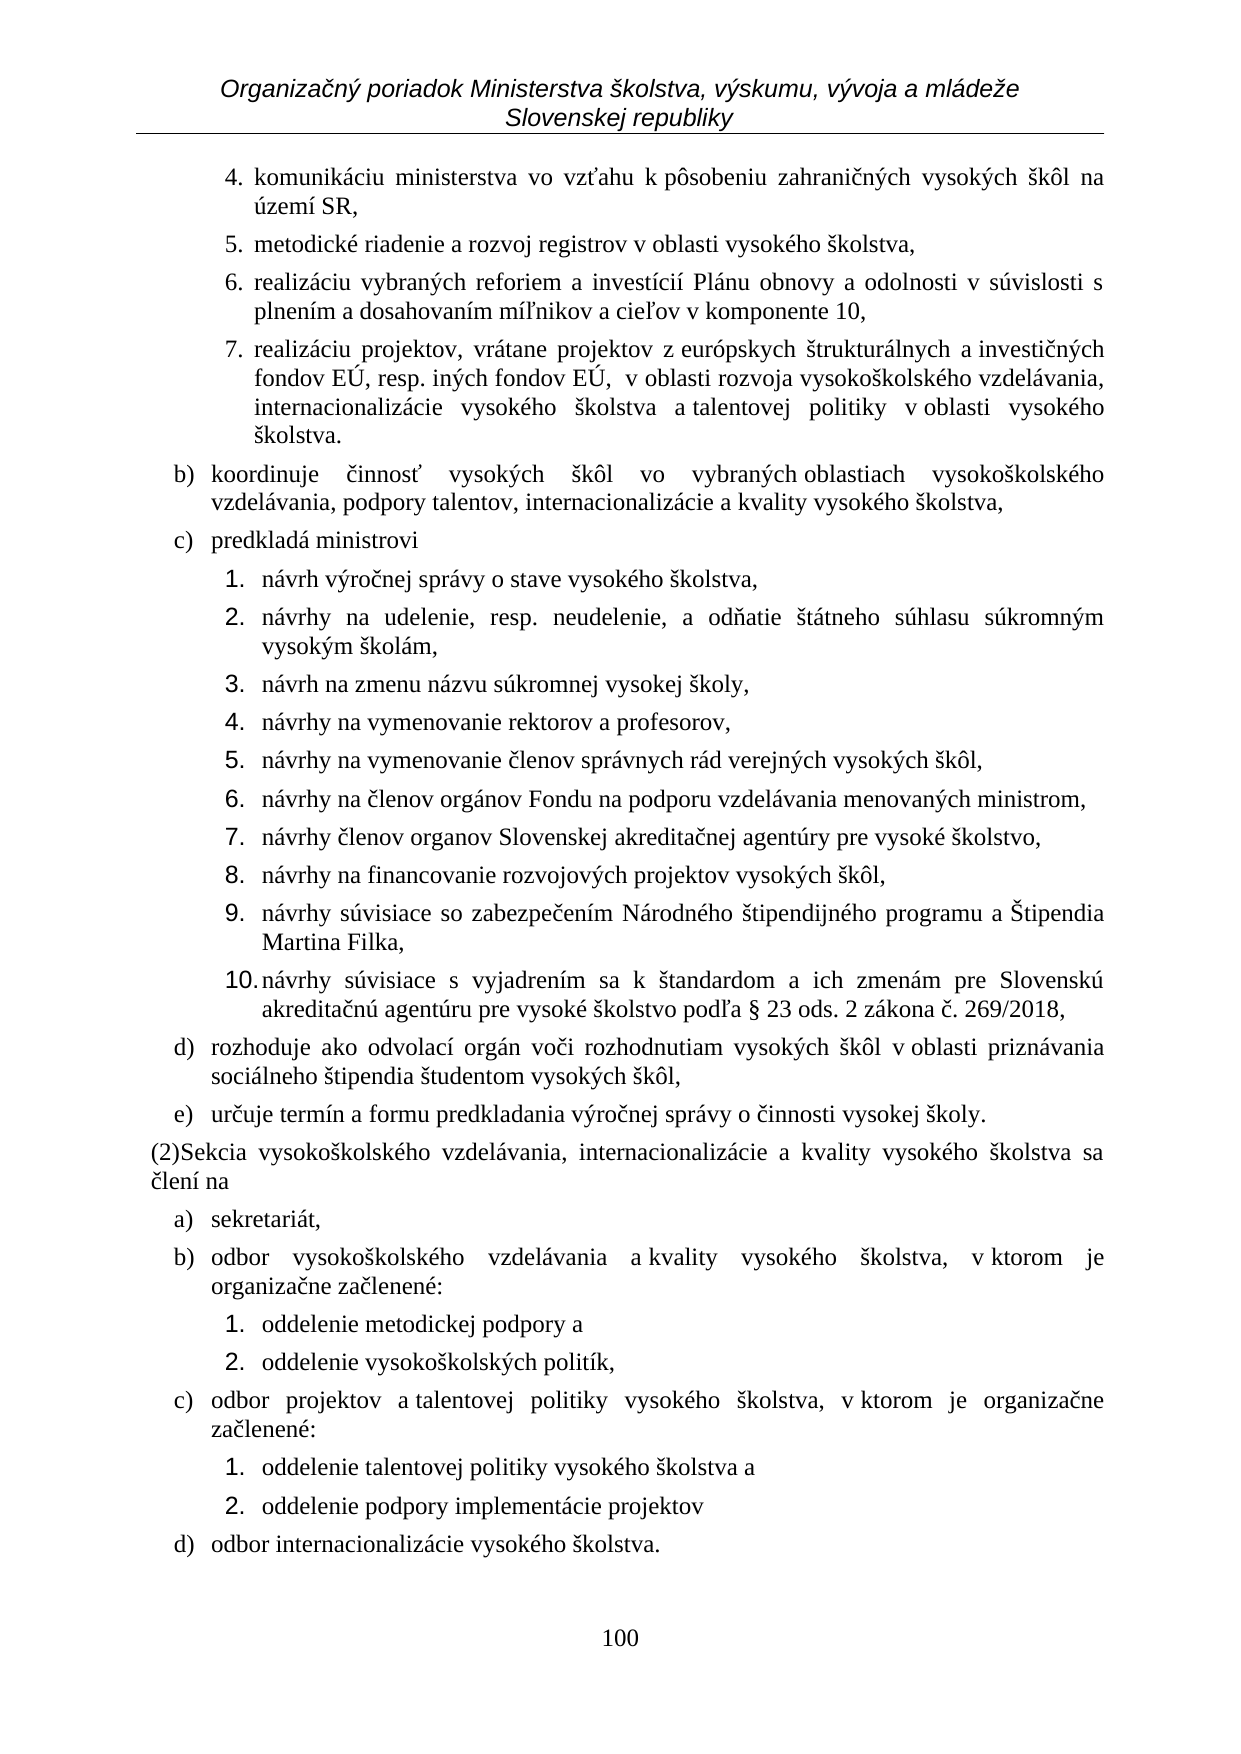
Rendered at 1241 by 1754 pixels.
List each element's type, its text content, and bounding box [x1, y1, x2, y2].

list sekretariát, [174, 1204, 1104, 1233]
list návrhy na vymenovanie rektorov a profesorov, [224, 707, 1104, 736]
list návrhy súvisiace s vyjadrením sa k štandardom a ich zmenám pre Slovenskú akreditačnú agentúru pre vysoké školstvo podľa § 23 ods. 2 zákona č. 269/2018, [224, 965, 1104, 1023]
list návrhy na udelenie, resp. neudelenie, a odňatie štátneho súhlasu súkromným vysokým školám, [224, 602, 1104, 659]
list odbor internacionalizácie vysokého školstva. [174, 1529, 1104, 1558]
list návrhy členov organov Slovenskej akreditačnej agentúry pre vysoké školstvo, [224, 822, 1104, 851]
list Sekcia vysokoškolského vzdelávania, internacionalizácie a kvality vysokého školstva sa člení na [151, 1137, 1104, 1195]
list návrhy na financovanie rozvojových projektov vysokých škôl, [224, 860, 1104, 889]
list určuje termín a formu predkladania výročnej správy o činnosti vysokej školy. [174, 1099, 1104, 1128]
list návrhy na vymenovanie členov správnych rád verejných vysokých škôl, [224, 745, 1104, 774]
list koordinuje činnosť vysokých škôl vo vybraných oblastiach vysokoškolského vzdelávania, podpory talentov, internacionalizácie a kvality vysokého školstva, [174, 459, 1104, 516]
list rozhoduje ako odvolací orgán voči rozhodnutiam vysokých škôl v oblasti priznávania sociálneho štipendia študentom vysokých škôl, [174, 1032, 1104, 1090]
list odbor projektov a talentovej politiky vysokého školstva, v ktorom je organizačne začlenené: [174, 1386, 1104, 1443]
list oddelenie talentovej politiky vysokého školstva a [224, 1452, 1104, 1481]
list realizáciu vybraných reforiem a investícií Plánu obnovy a odolnosti v súvislosti s plnením a dosahovaním míľnikov a cieľov v komponente 10, [224, 267, 1104, 325]
list komunikáciu ministerstva vo vzťahu k pôsobeniu zahraničných vysokých škôl na území SR, [224, 162, 1104, 220]
list návrh na zmenu názvu súkromnej vysokej školy, [224, 669, 1104, 698]
list realizáciu projektov, vrátane projektov z európskych štrukturálnych a investičných fondov EÚ, resp. iných fondov EÚ, v oblasti rozvoja vysokoškolského vzdelávania, internacionalizácie vysokého školstva a talentovej politiky v oblasti vysokého školstva. [224, 334, 1104, 449]
list predkladá ministrovi [174, 526, 1104, 554]
list oddelenie podpory implementácie projektov [224, 1491, 1104, 1519]
list návrhy na členov orgánov Fondu na podporu vzdelávania menovaných ministrom, [224, 783, 1104, 812]
list návrh výročnej správy o stave vysokého školstva, [224, 564, 1104, 592]
list metodické riadenie a rozvoj registrov v oblasti vysokého školstva, [224, 229, 1104, 258]
list oddelenie vysokoškolských politík, [224, 1347, 1104, 1376]
list odbor vysokoškolského vzdelávania a kvality vysokého školstva, v ktorom je organizačne začlenené: [174, 1242, 1104, 1300]
list návrhy súvisiace so zabezpečením Národného štipendijného programu a Štipendia Martina Filka, [224, 898, 1104, 956]
list oddelenie metodickej podpory a [224, 1309, 1104, 1338]
